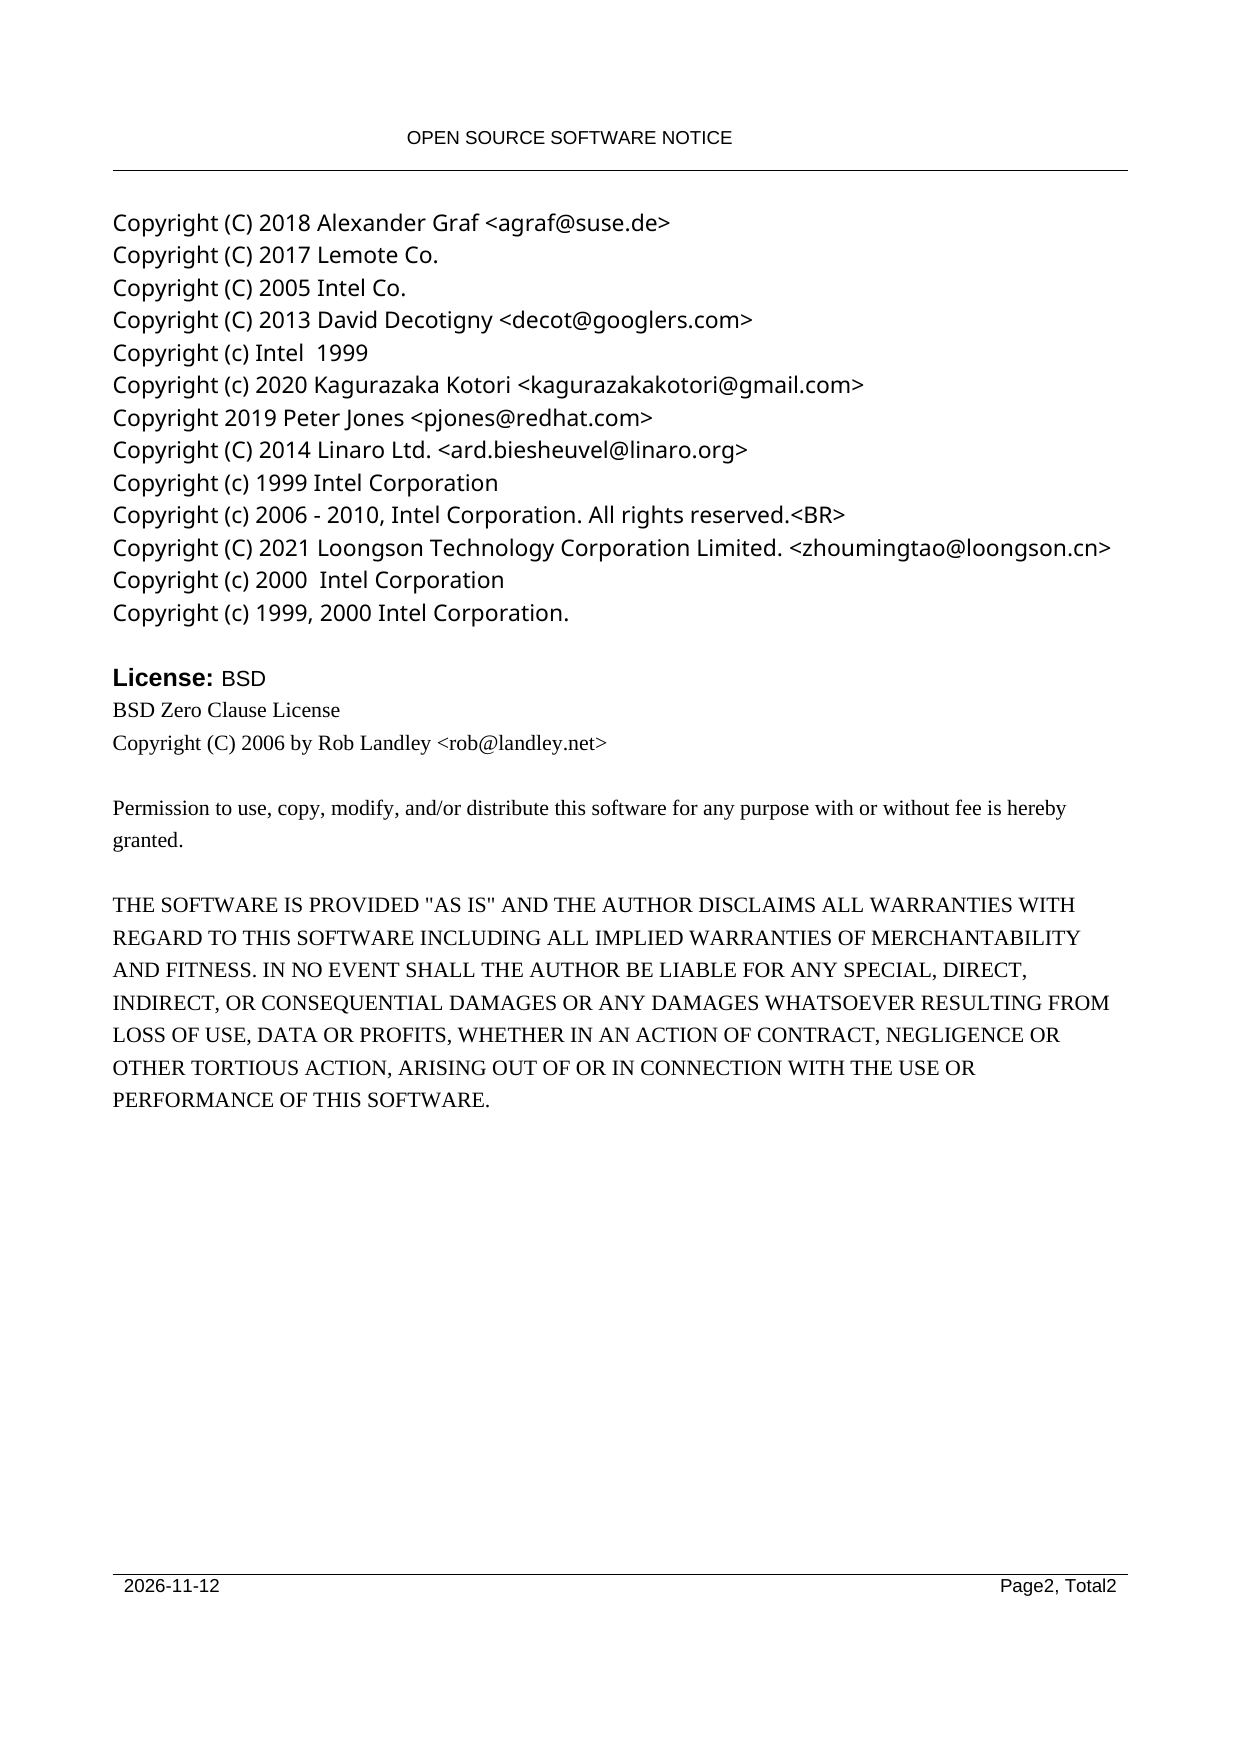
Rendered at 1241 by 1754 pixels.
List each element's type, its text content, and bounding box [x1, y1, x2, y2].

text License: BSD [112, 661, 1128, 694]
text BSD Zero Clause License Copyright (C) 2006 by Rob Landley <rob@landley.net> Permission to use, copy, modify, and/or distribute this software for any purpose with or without fee is hereby granted. THE SOFTWARE IS PROVIDED "AS IS" AND THE AUTHOR DISCLAIMS ALL WARRANTIES WITH REGARD TO THIS SOFTWARE INCLUDING ALL IMPLIED WARRANTIES OF MERCHANTABILITY AND FITNESS. IN NO EVENT SHALL THE AUTHOR BE LIABLE FOR ANY SPECIAL, DIRECT, INDIRECT, OR CONSEQUENTIAL DAMAGES OR ANY DAMAGES WHATSOEVER RESULTING FROM LOSS OF USE, DATA OR PROFITS, WHETHER IN AN ACTION OF CONTRACT, NEGLIGENCE OR OTHER TORTIOUS ACTION, ARISING OUT OF OR IN CONNECTION WITH THE USE OR PERFORMANCE OF THIS SOFTWARE. [112, 694, 1128, 1149]
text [112, 206, 1128, 661]
